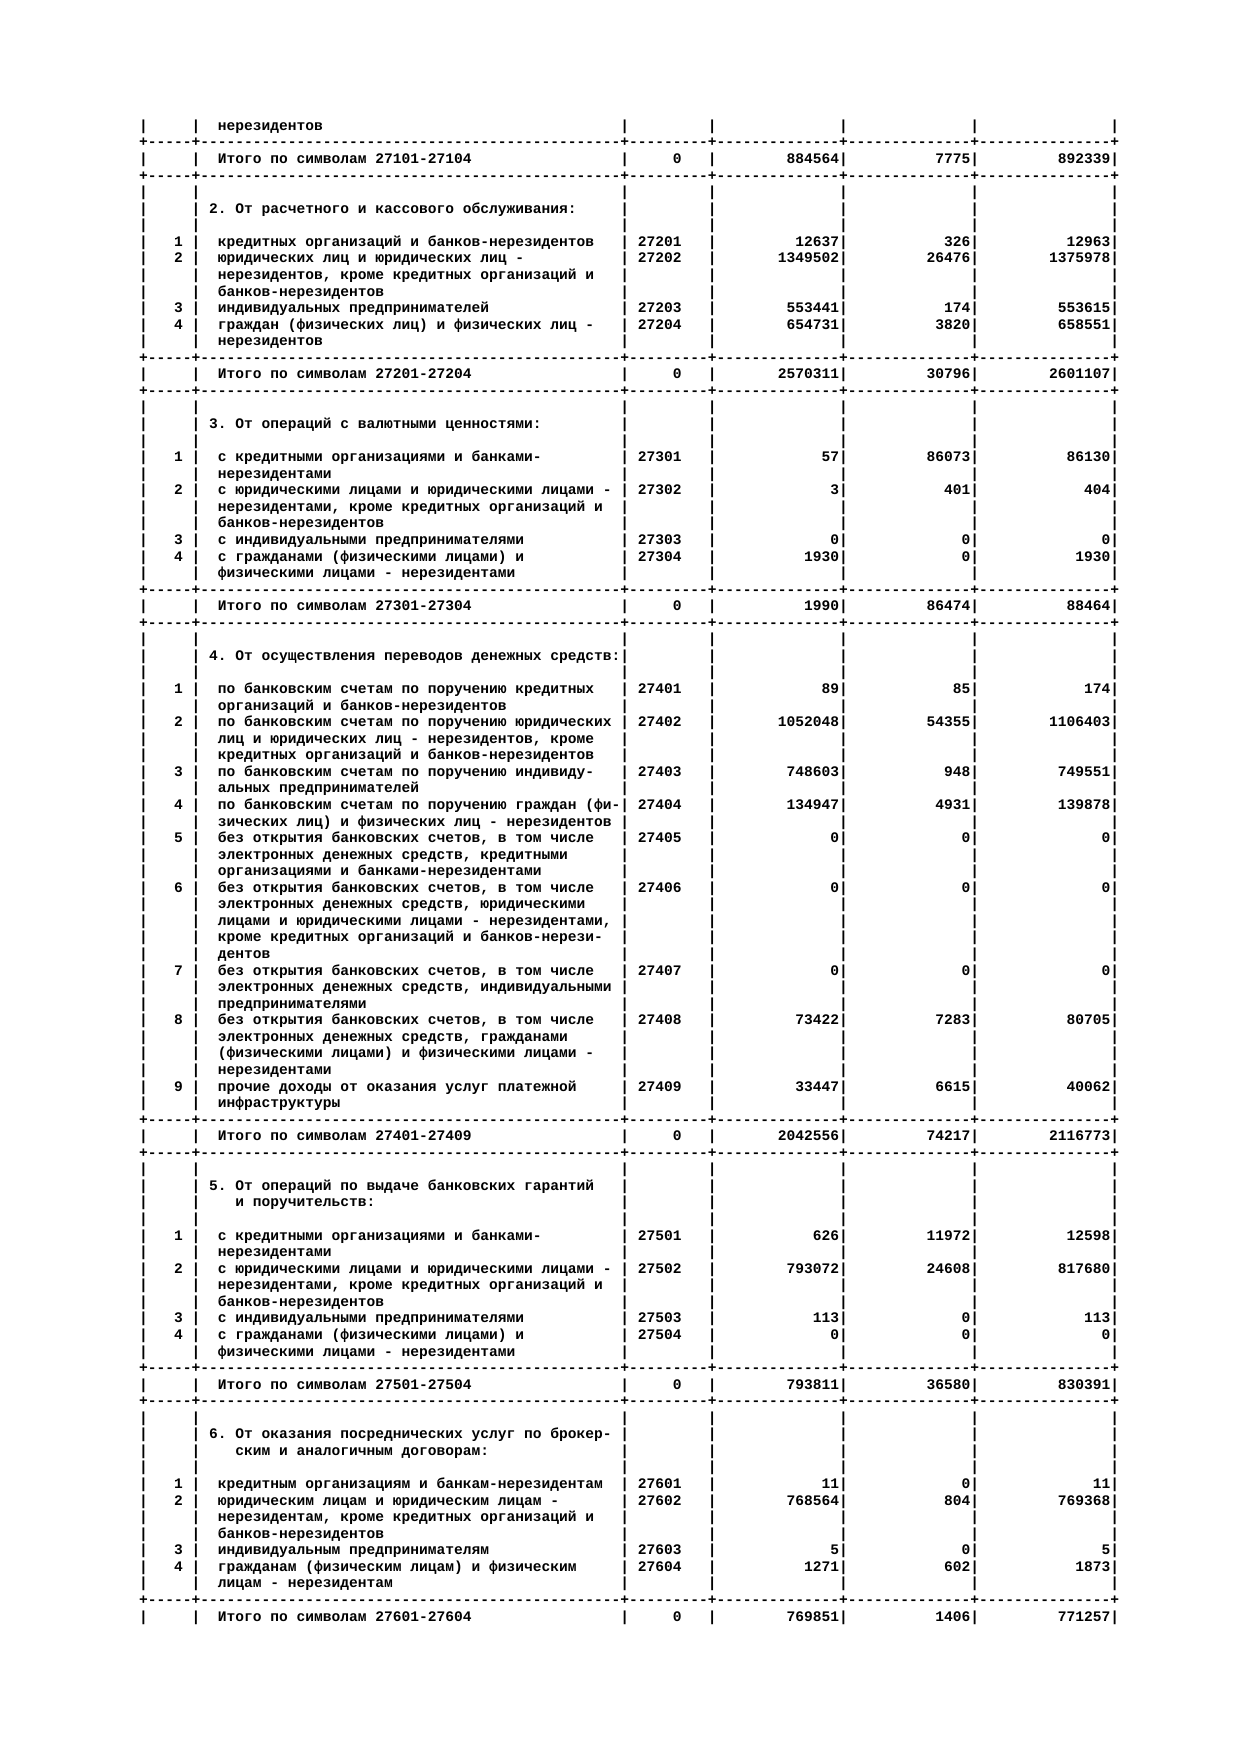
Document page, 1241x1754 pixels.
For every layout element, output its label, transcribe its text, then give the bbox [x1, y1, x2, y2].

text | | нерезидентов, кроме кредитных организаций и | | | | | [139, 267, 1181, 284]
text +-----+------------------------------------------------+---------+--------------+--------------+---------------+ [139, 1360, 1181, 1377]
text | | Итого по символам 27301-27304 | 0 | 1990| 86474| 88464| [139, 598, 1181, 615]
text | | дентов | | | | | [139, 946, 1181, 963]
text | 1 | с кредитными организациями и банками- | 27301 | 57| 86073| 86130| [139, 449, 1181, 466]
text | | инфраструктуры | | | | | [139, 1095, 1181, 1112]
text | | Итого по символам 27101-27104 | 0 | 884564| 7775| 892339| [139, 151, 1181, 168]
text | 4 | c гражданами (физическими лицами) и | 27304 | 1930| 0| 1930| [139, 549, 1181, 565]
text | 3 | c индивидуальными предпринимателями | 27303 | 0| 0| 0| [139, 532, 1181, 549]
text | | организаций и банков-нерезидентов | | | | | [139, 698, 1181, 714]
text | 4 | граждан (физических лиц) и физических лиц - | 27204 | 654731| 3820| 658551| [139, 317, 1181, 333]
text | | | | | | | [139, 632, 1181, 648]
text | 4 | по банковским счетам по поручению граждан (фи-| 27404 | 134947| 4931| 139878| [139, 797, 1181, 814]
text | | | | | | | [139, 1211, 1181, 1228]
text | 2 | c юридическими лицами и юридическими лицами - | 27302 | 3| 401| 404| [139, 482, 1181, 499]
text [139, 1592, 1181, 1609]
text | | кредитных организаций и банков-нерезидентов | | | | | [139, 747, 1181, 764]
text +-----+------------------------------------------------+---------+--------------+--------------+---------------+ [139, 350, 1181, 367]
text | | нерезидентов | | | | | [139, 333, 1181, 350]
text | 8 | без открытия банковских счетов, в том числе | 27408 | 73422| 7283| 80705| [139, 1012, 1181, 1029]
text | | лиц и юридических лиц - нерезидентов, кроме | | | | | [139, 731, 1181, 747]
text | | нерезидентов | | | | | [139, 118, 1181, 135]
text | | нерезидентами | | | | | [139, 466, 1181, 482]
text | 1 | по банковским счетам по поручению кредитных | 27401 | 89| 85| 174| [139, 681, 1181, 698]
text | | банков-нерезидентов | | | | | [139, 1526, 1181, 1542]
text | 1 | кредитным организациям и банкам-нерезидентам | 27601 | 11| 0| 11| [139, 1476, 1181, 1493]
text | 1 | с кредитными организациями и банками- | 27501 | 626| 11972| 12598| [139, 1228, 1181, 1244]
text | | 4. От осуществления переводов денежных средств:| | | | | [139, 648, 1181, 665]
text | | электронных денежных средств, юридическими | | | | | [139, 897, 1181, 913]
text | 4 | с гражданами (физическими лицами) и | 27504 | 0| 0| 0| [139, 1327, 1181, 1344]
text | 2 | юридическим лицам и юридическим лицам - | 27602 | 768564| 804| 769368| [139, 1493, 1181, 1509]
text | | зических лиц) и физических лиц - нерезидентов | | | | | [139, 814, 1181, 830]
text | | предпринимателями | | | | | [139, 996, 1181, 1012]
text | 9 | прочие доходы от оказания услуг платежной | 27409 | 33447| 6615| 40062| [139, 1079, 1181, 1095]
text +-----+------------------------------------------------+---------+--------------+--------------+---------------+ [139, 383, 1181, 400]
text | | 2. От расчетного и кассового обслуживания: | | | | | [139, 201, 1181, 217]
text | | 3. От операций с валютными ценностями: | | | | | [139, 416, 1181, 433]
text | 3 | по банковским счетам по поручению индивиду- | 27403 | 748603| 948| 749551| [139, 764, 1181, 781]
text | | | | | | | [139, 433, 1181, 449]
text | | альных предпринимателей | | | | | [139, 781, 1181, 797]
text | 2 | с юридическими лицами и юридическими лицами - | 27502 | 793072| 24608| 817680| [139, 1261, 1181, 1277]
text | | физическими лицами - нерезидентами | | | | | [139, 565, 1181, 582]
text +-----+------------------------------------------------+---------+--------------+--------------+---------------+ [139, 1112, 1181, 1128]
text | | Итого по символам 27501-27504 | 0 | 793811| 36580| 830391| [139, 1377, 1181, 1393]
text | | (физическими лицами) и физическими лицами - | | | | | [139, 1046, 1181, 1062]
text | | | | | | | [139, 217, 1181, 234]
text | 3 | с индивидуальными предпринимателями | 27503 | 113| 0| 113| [139, 1311, 1181, 1327]
text +-----+------------------------------------------------+---------+--------------+--------------+---------------+ [139, 135, 1181, 151]
text | 2 | по банковским счетам по поручению юридических | 27402 | 1052048| 54355| 1106403| [139, 714, 1181, 731]
text | | Итого по символам 27601-27604 | 0 | 769851| 1406| 771257| [139, 1609, 1181, 1625]
text | 5 | без открытия банковских счетов, в том числе | 27405 | 0| 0| 0| [139, 830, 1181, 847]
text | | электронных денежных средств, гражданами | | | | | [139, 1029, 1181, 1046]
text +-----+------------------------------------------------+---------+--------------+--------------+---------------+ [139, 168, 1181, 184]
text | 4 | гражданам (физическим лицам) и физическим | 27604 | 1271| 602| 1873| [139, 1559, 1181, 1576]
text +-----+------------------------------------------------+---------+--------------+--------------+---------------+ [139, 582, 1181, 598]
text | | 6. От оказания посреднических услуг по брокер- | | | | | [139, 1427, 1181, 1443]
text | | лицам - нерезидентам | | | | | [139, 1576, 1181, 1592]
text | | банков-нерезидентов | | | | | [139, 284, 1181, 300]
text | | | | | | | [139, 400, 1181, 416]
text | | | | | | | [139, 1460, 1181, 1476]
text | | | | | | | [139, 1410, 1181, 1427]
text | | нерезидентами | | | | | [139, 1062, 1181, 1079]
text | | лицами и юридическими лицами - нерезидентами, | | | | | [139, 913, 1181, 930]
text | | организациями и банками-нерезидентами | | | | | [139, 863, 1181, 880]
text | 7 | без открытия банковских счетов, в том числе | 27407 | 0| 0| 0| [139, 963, 1181, 979]
text | | 5. От операций по выдаче банковских гарантий | | | | | [139, 1178, 1181, 1195]
text | | нерезидентам, кроме кредитных организаций и | | | | | [139, 1509, 1181, 1526]
text | | | | | | | [139, 665, 1181, 681]
text | 1 | кредитных организаций и банков-нерезидентов | 27201 | 12637| 326| 12963| [139, 234, 1181, 251]
text +-----+------------------------------------------------+---------+--------------+--------------+---------------+ [139, 1393, 1181, 1410]
text | | банков-нерезидентов | | | | | [139, 1294, 1181, 1311]
text | | нерезидентами | | | | | [139, 1244, 1181, 1261]
text | | нерезидентами, кроме кредитных организаций и | | | | | [139, 1277, 1181, 1294]
text | | ским и аналогичным договорам: | | | | | [139, 1443, 1181, 1460]
text | 6 | без открытия банковских счетов, в том числе | 27406 | 0| 0| 0| [139, 880, 1181, 897]
text +-----+------------------------------------------------+---------+--------------+--------------+---------------+ [139, 1145, 1181, 1162]
text | | | | | | | [139, 184, 1181, 201]
text +-----+------------------------------------------------+---------+--------------+--------------+---------------+ [139, 615, 1181, 632]
text | | Итого по символам 27201-27204 | 0 | 2570311| 30796| 2601107| [139, 367, 1181, 383]
text | | и поручительств: | | | | | [139, 1195, 1181, 1211]
text | 2 | юридических лиц и юридических лиц - | 27202 | 1349502| 26476| 1375978| [139, 251, 1181, 267]
text | | физическими лицами - нерезидентами | | | | | [139, 1344, 1181, 1360]
text | 3 | индивидуальным предпринимателям | 27603 | 5| 0| 5| [139, 1542, 1181, 1559]
text | | электронных денежных средств, индивидуальными | | | | | [139, 979, 1181, 996]
text | | кроме кредитных организаций и банков-нерези- | | | | | [139, 930, 1181, 946]
text | | Итого по символам 27401-27409 | 0 | 2042556| 74217| 2116773| [139, 1128, 1181, 1145]
text | | | | | | | [139, 1162, 1181, 1178]
text | | электронных денежных средств, кредитными | | | | | [139, 847, 1181, 863]
text | | банков-нерезидентов | | | | | [139, 516, 1181, 532]
text | 3 | индивидуальных предпринимателей | 27203 | 553441| 174| 553615| [139, 300, 1181, 317]
text | | нерезидентами, кроме кредитных организаций и | | | | | [139, 499, 1181, 516]
